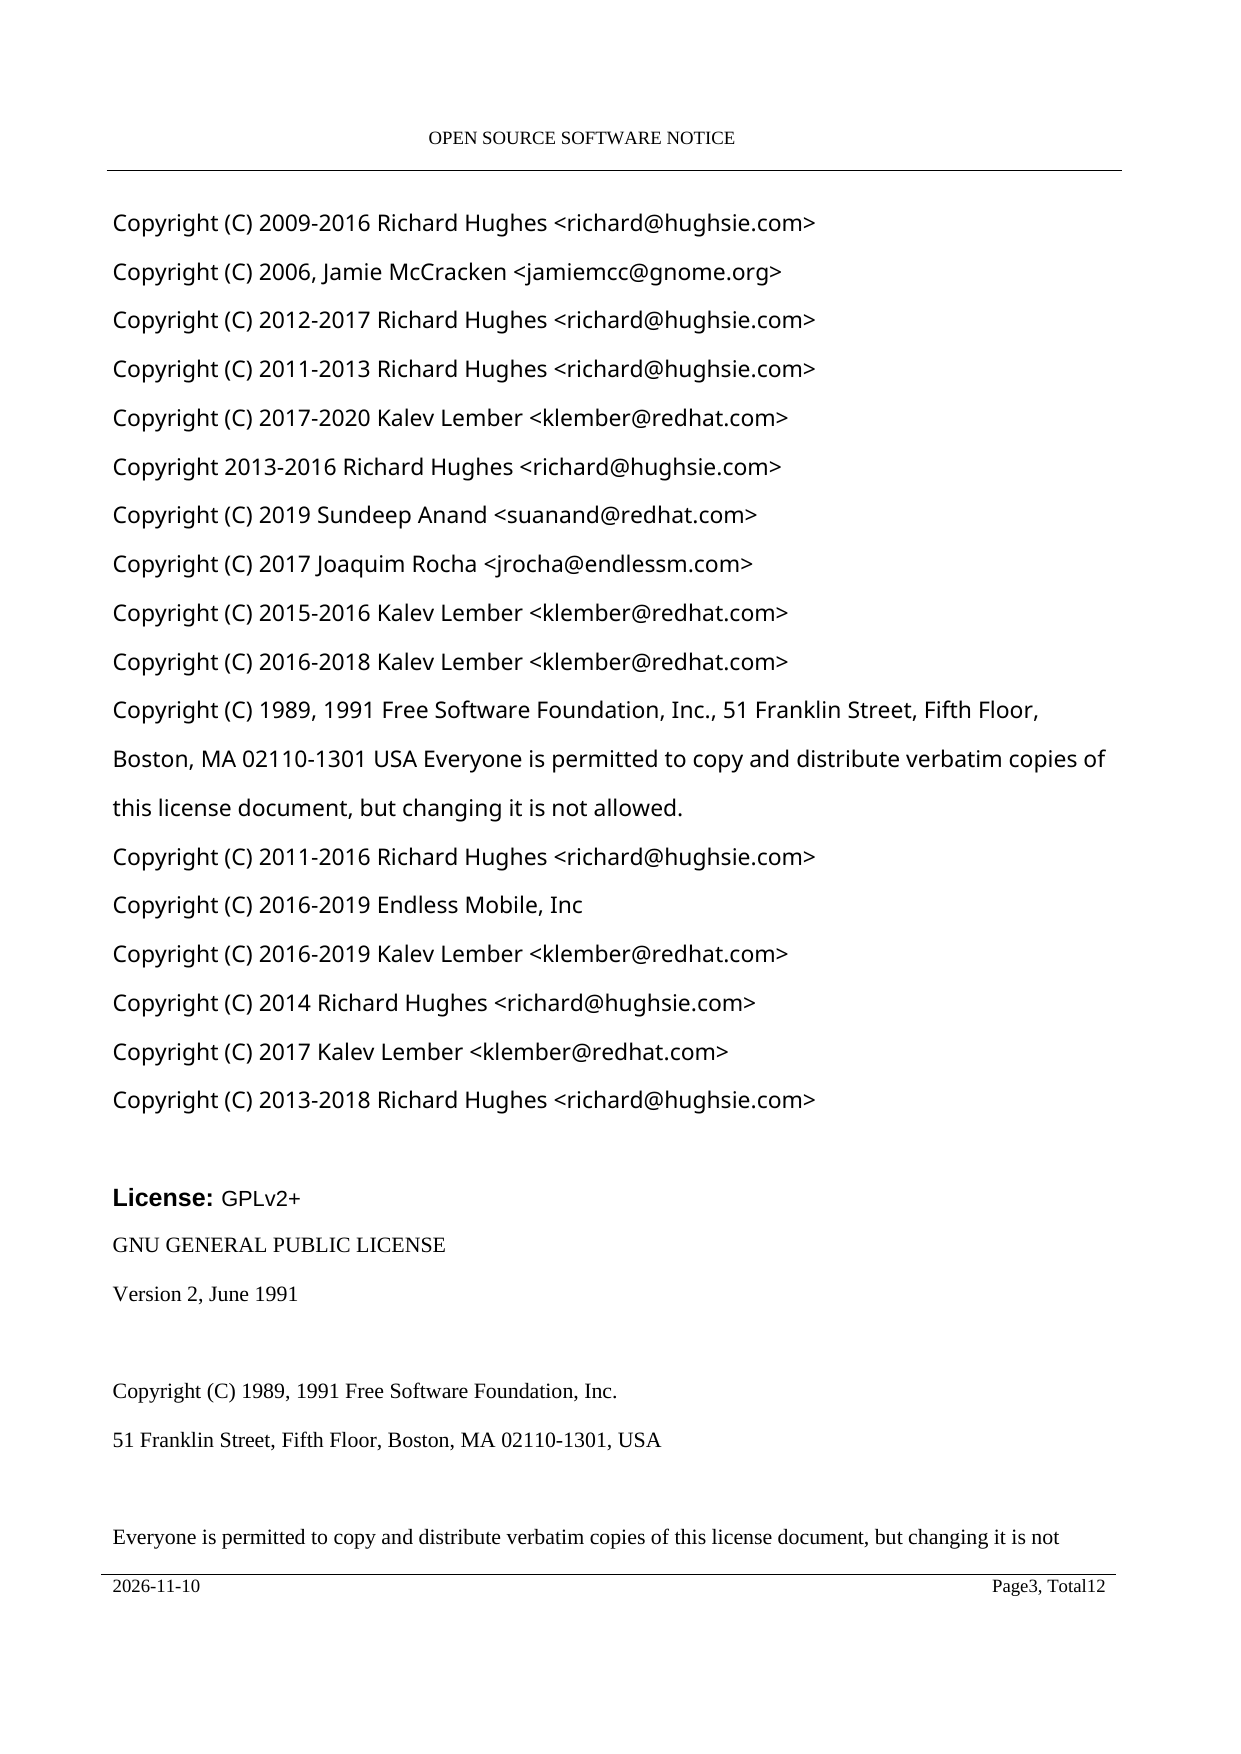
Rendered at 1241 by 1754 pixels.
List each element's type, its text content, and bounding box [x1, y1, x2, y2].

text License: GPLv2+ [112, 1181, 1128, 1214]
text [112, 206, 1128, 1165]
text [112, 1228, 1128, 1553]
